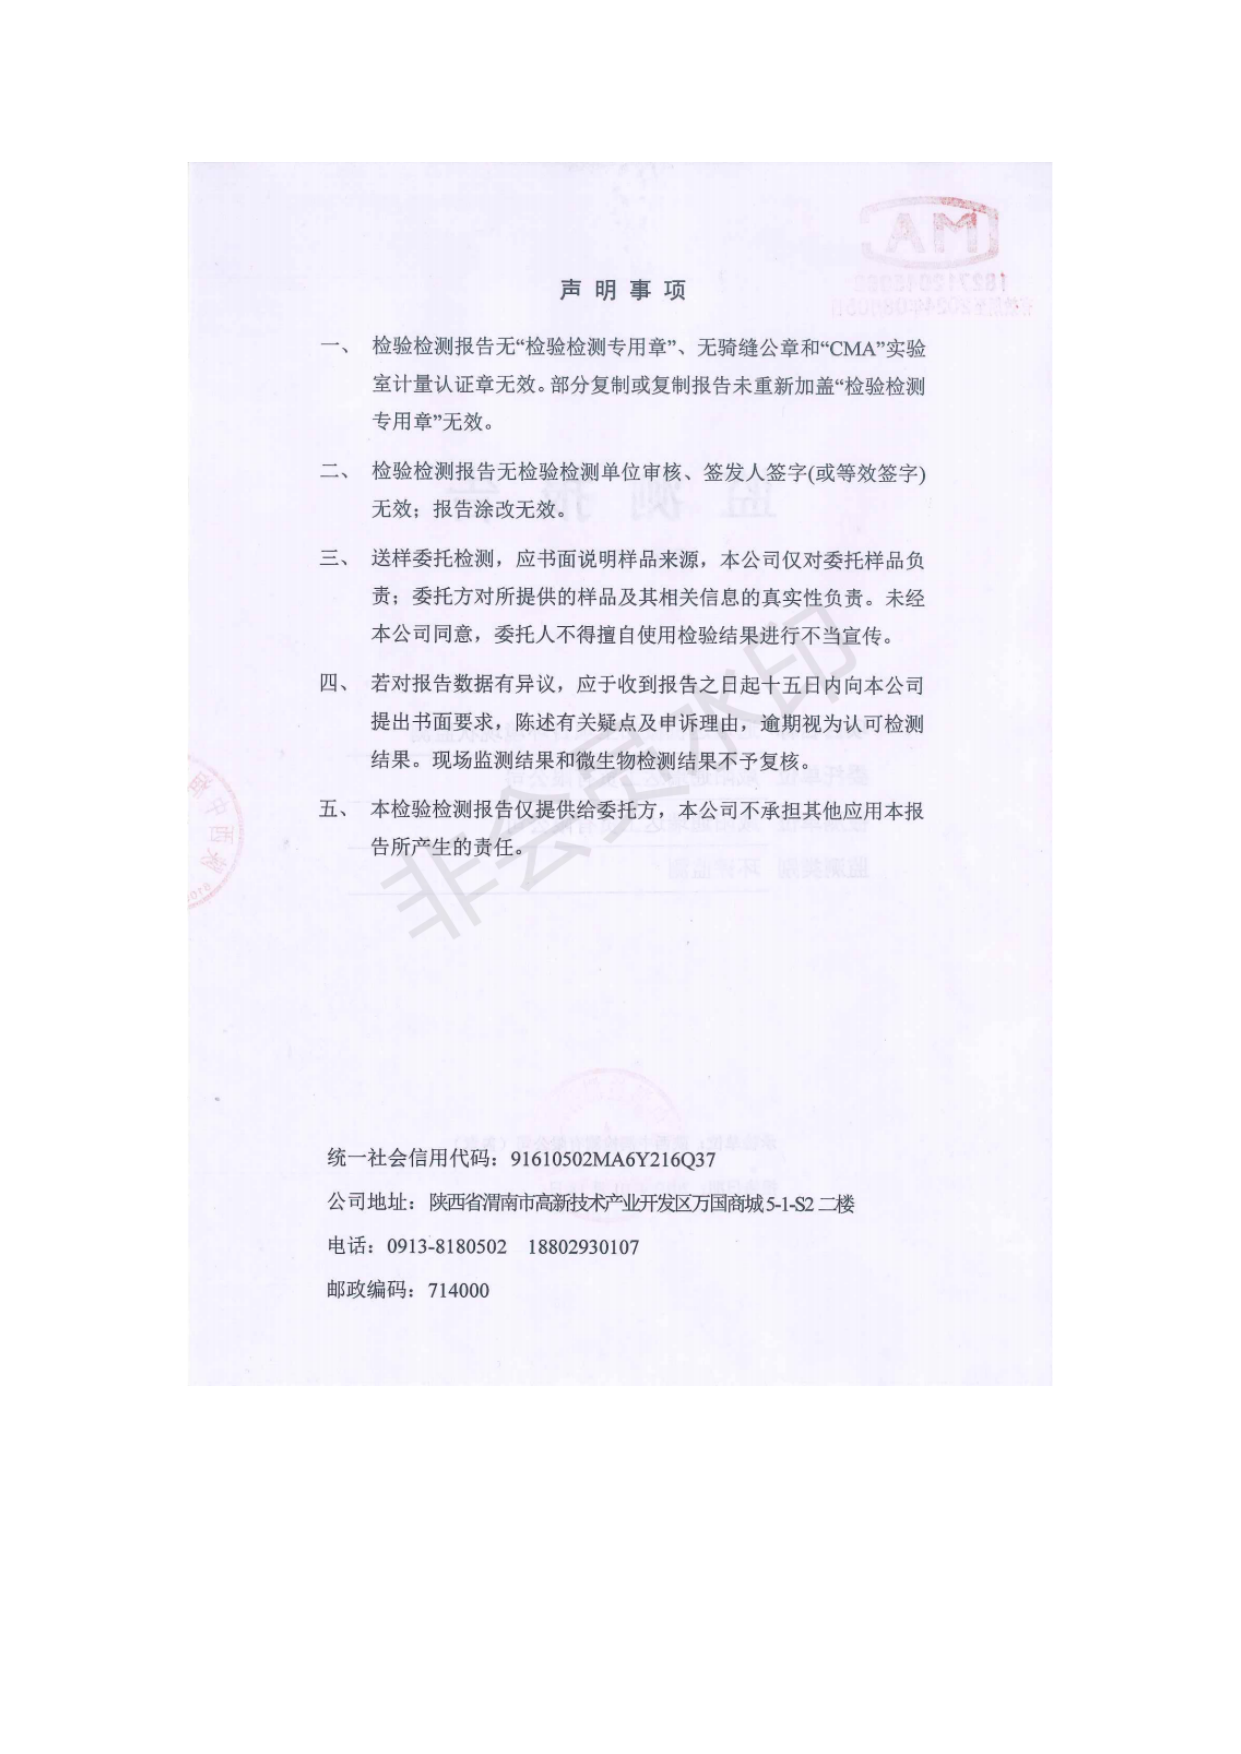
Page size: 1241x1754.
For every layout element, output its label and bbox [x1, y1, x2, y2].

picture [187, 162, 1053, 1386]
